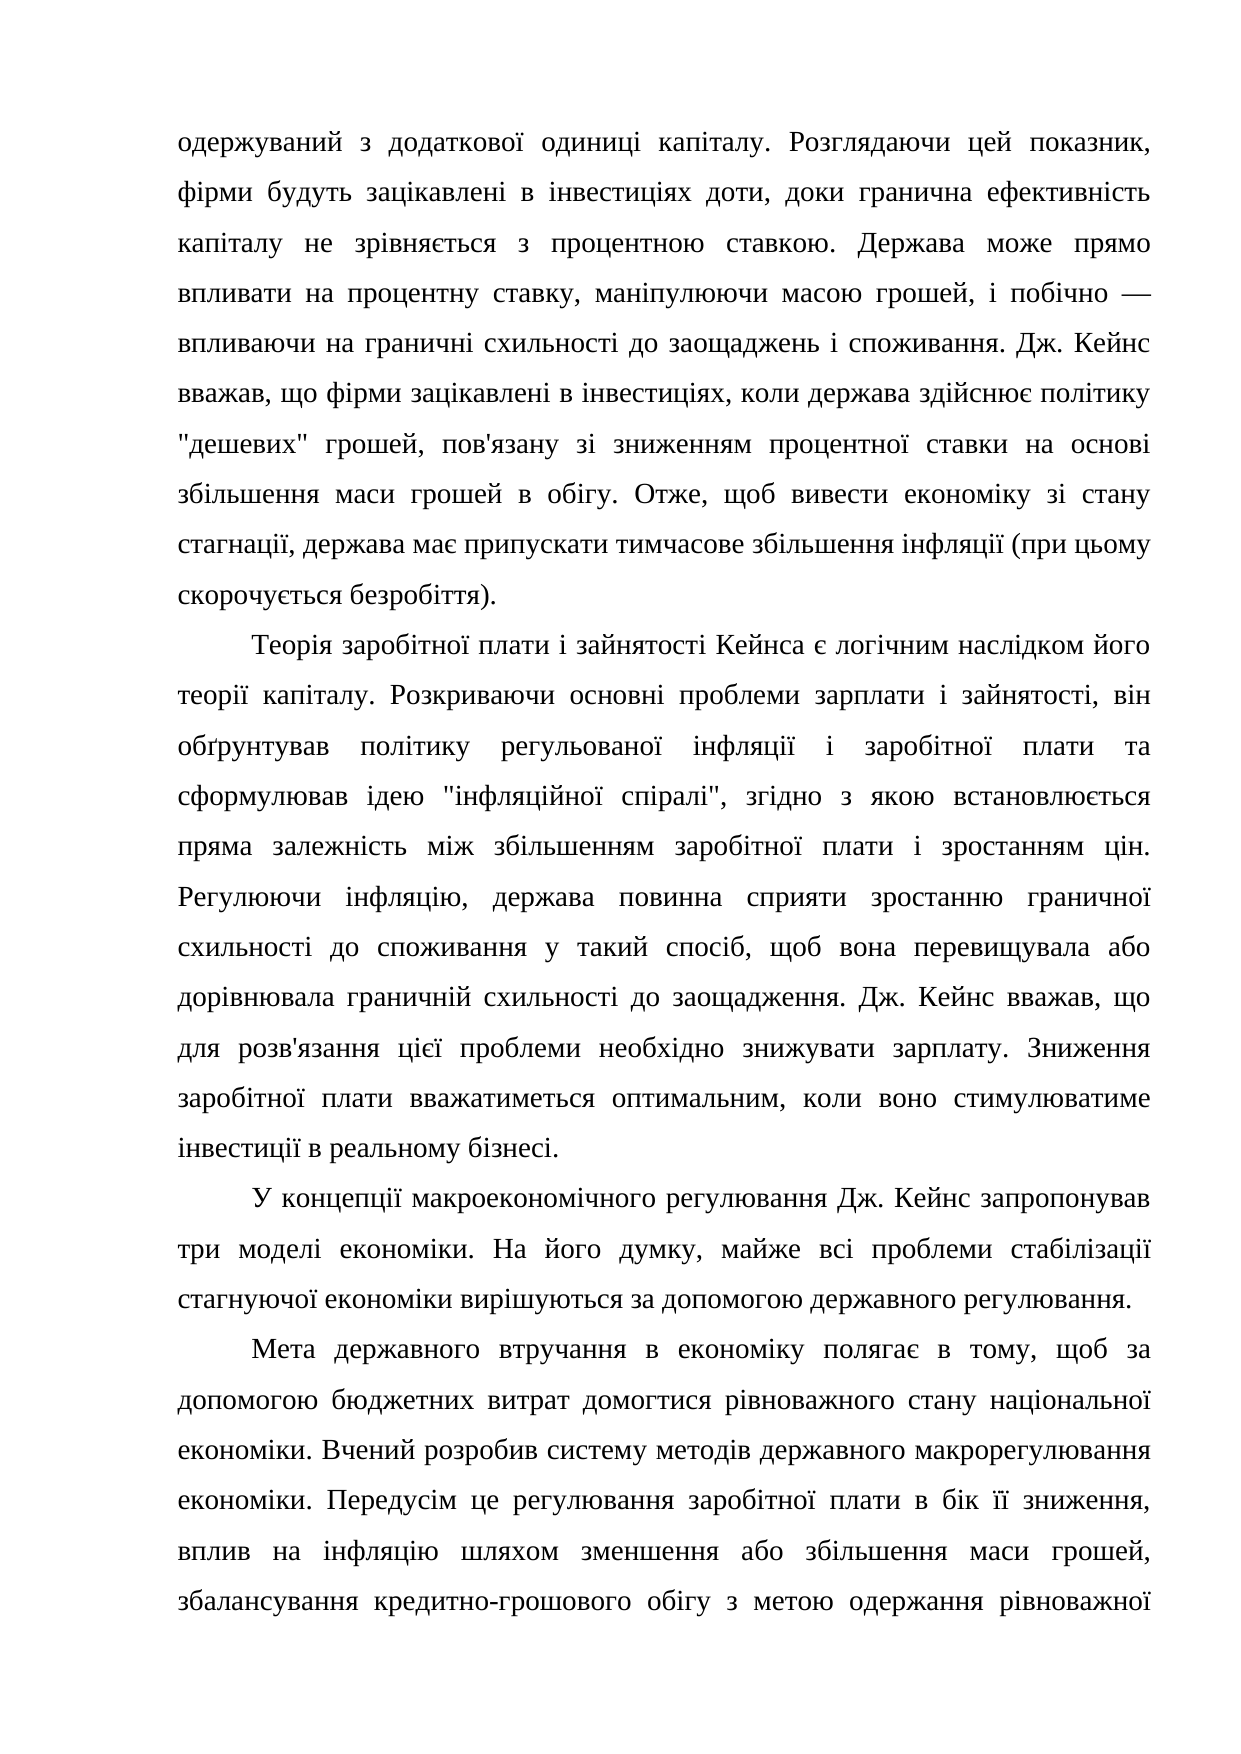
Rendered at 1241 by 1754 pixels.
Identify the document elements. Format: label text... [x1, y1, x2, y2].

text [177, 124, 1152, 610]
text Теорія заробітної плати і зайнятості Кейнса є логічним наслідком його теорії капіталу. Розкриваючи основні проблеми зарплати і зайнятості, він обґрунтував політику регульованої інфляції і заробітної плати та сформулював ідею "інфляційної спіралі", згідно з якою встановлюється пряма залежність між збільшенням заробітної плати і зростанням цін. Регулюючи інфляцію, держава повинна сприяти зростанню граничної схильності до споживання у такий спосіб, щоб вона перевищувала або дорівнювала граничній схильності до заощадження. Дж. Кейнс вважав, що для розв'язання цієї проблеми необхідно знижувати зарплату. Зниження заробітної плати вважатиметься оптимальним, коли воно стимулюватиме інвестиції в реальному бізнесі. [177, 627, 1152, 1164]
text У концепції макроекономічного регулювання Дж. Кейнс запропонував три моделі економіки. На його думку, майже всі проблеми стабілізації стагнуючої економіки вирішуються за допомогою державного регулювання. [177, 1181, 1152, 1315]
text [177, 1332, 1152, 1617]
